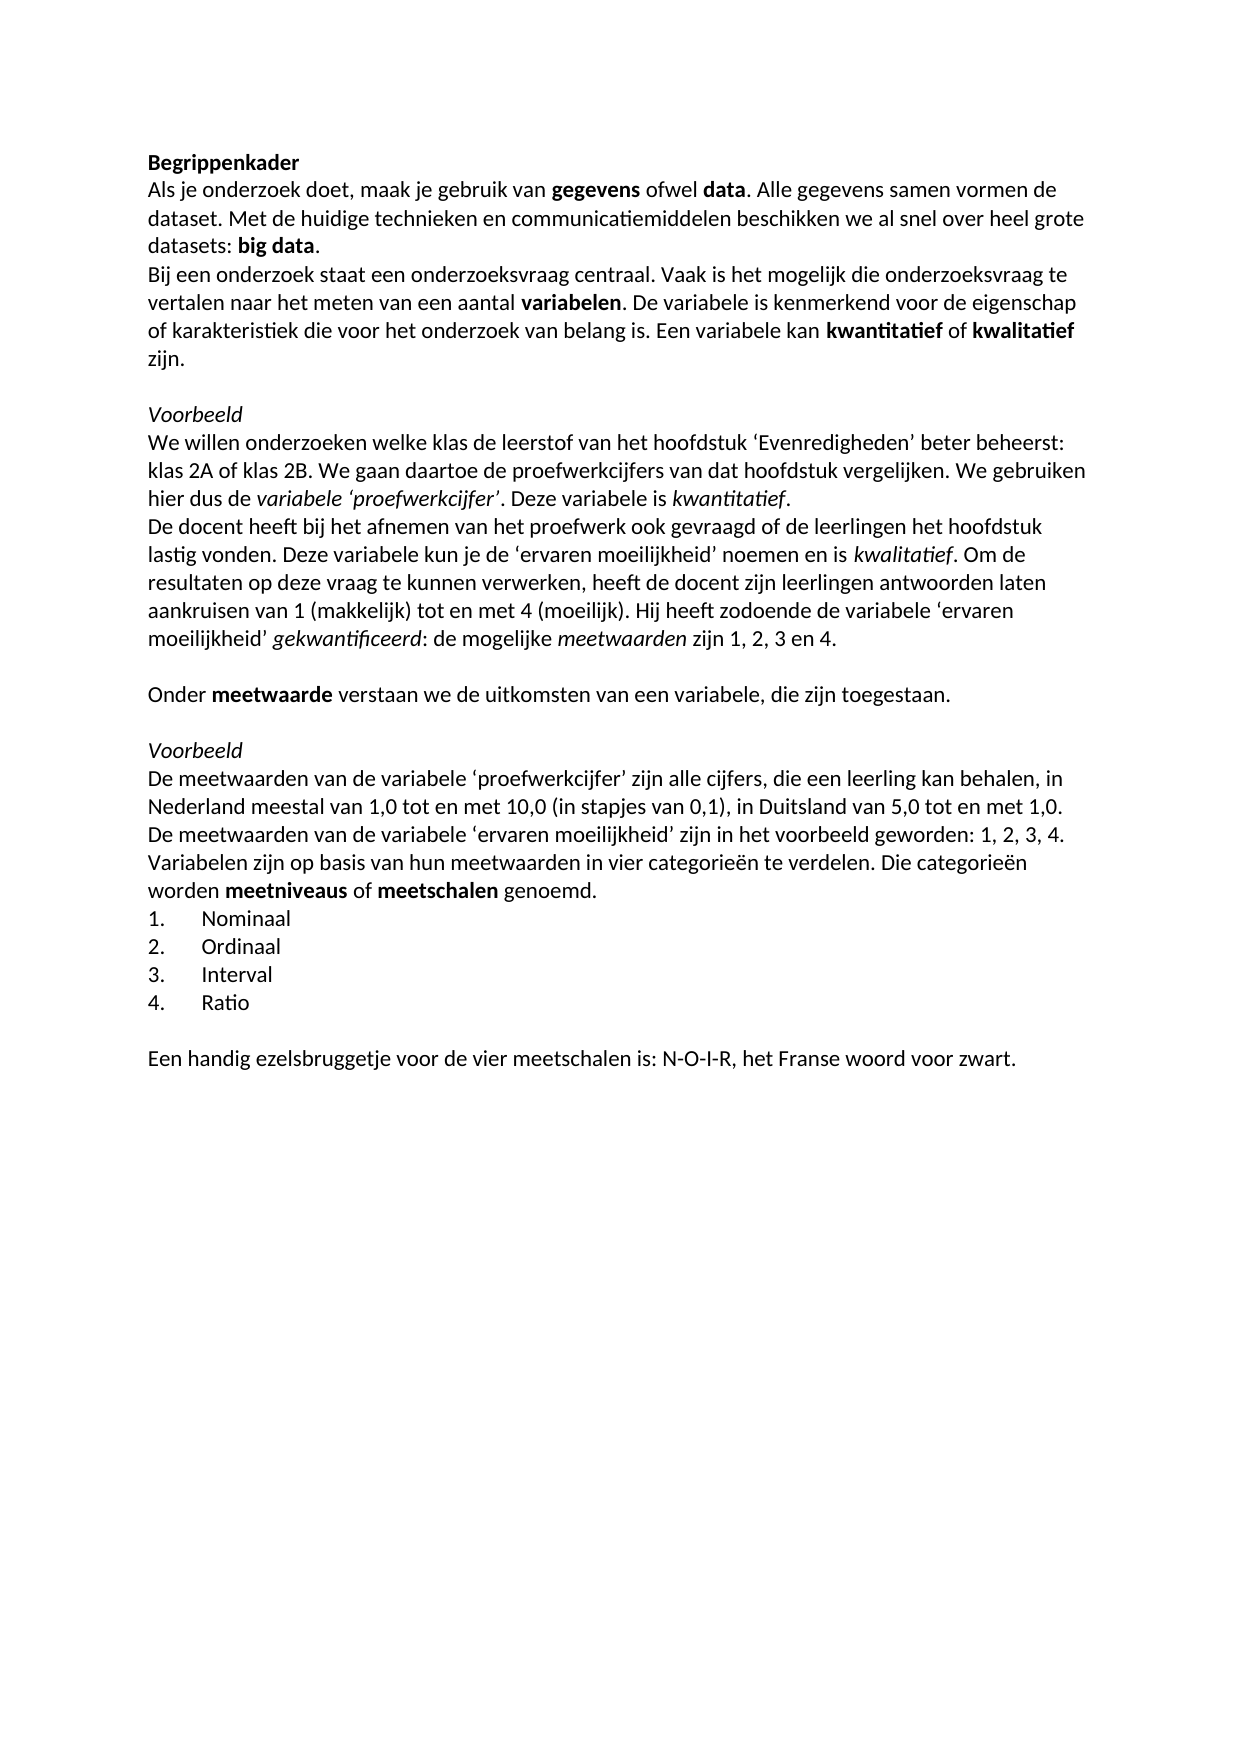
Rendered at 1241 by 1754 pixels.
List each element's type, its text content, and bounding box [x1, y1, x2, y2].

text De docent heeft bij het afnemen van het proefwerk ook gevraagd of de leerlingen het hoofdstuk lastig vonden. Deze variabele kun je de ‘ervaren moeilijkheid’ noemen en is kwalitatief. Om de resultaten op deze vraag te kunnen verwerken, heeft de docent zijn leerlingen antwoorden laten aankruisen van 1 (makkelijk) tot en met 4 (moeilijk). Hij heeft zodoende de variabele ‘ervaren moeilijkheid’ gekwantificeerd: de mogelijke meetwaarden zijn 1, 2, 3 en 4. [148, 512, 1093, 652]
text Bij een onderzoek staat een onderzoeksvraag centraal. Vaak is het mogelijk die onderzoeksvraag te vertalen naar het meten van een aantal variabelen. De variabele is kenmerkend voor de eigenschap of karakteristiek die voor het onderzoek van belang is. Een variabele kan kwantitatief of kwalitatief zijn. [148, 260, 1093, 372]
text Variabelen zijn op basis van hun meetwaarden in vier categorieën te verdelen. Die categorieën worden meetniveaus of meetschalen genoemd. [148, 848, 1093, 904]
text Onder meetwaarde verstaan we de uitkomsten van een variabele, die zijn toegestaan. [148, 680, 1093, 708]
text Als je onderzoek doet, maak je gebruik van gegevens ofwel data. Alle gegevens samen vormen de dataset. Met de huidige technieken en communicatiemiddelen beschikken we al snel over heel grote datasets: big data. [148, 176, 1093, 260]
text 1. Nominaal [148, 904, 1093, 932]
text 4. Ratio [148, 988, 1093, 1016]
text Voorbeeld [148, 736, 1093, 764]
text Voorbeeld [148, 400, 1093, 428]
text Begrippenkader [148, 148, 1093, 176]
text De meetwaarden van de variabele ‘ervaren moeilijkheid’ zijn in het voorbeeld geworden: 1, 2, 3, 4. [148, 820, 1093, 848]
text We willen onderzoeken welke klas de leerstof van het hoofdstuk ‘Evenredigheden’ beter beheerst: klas 2A of klas 2B. We gaan daartoe de proefwerkcijfers van dat hoofdstuk vergelijken. We gebruiken hier dus de variabele ‘proefwerkcijfer’. Deze variabele is kwantitatief. [148, 428, 1093, 512]
text 3. Interval [148, 960, 1093, 988]
text De meetwaarden van de variabele ‘proefwerkcijfer’ zijn alle cijfers, die een leerling kan behalen, in Nederland meestal van 1,0 tot en met 10,0 (in stapjes van 0,1), in Duitsland van 5,0 tot en met 1,0. [148, 764, 1093, 820]
text Een handig ezelsbruggetje voor de vier meetschalen is: N-O-I-R, het Franse woord voor zwart. [148, 1044, 1093, 1072]
text 2. Ordinaal [148, 932, 1093, 960]
